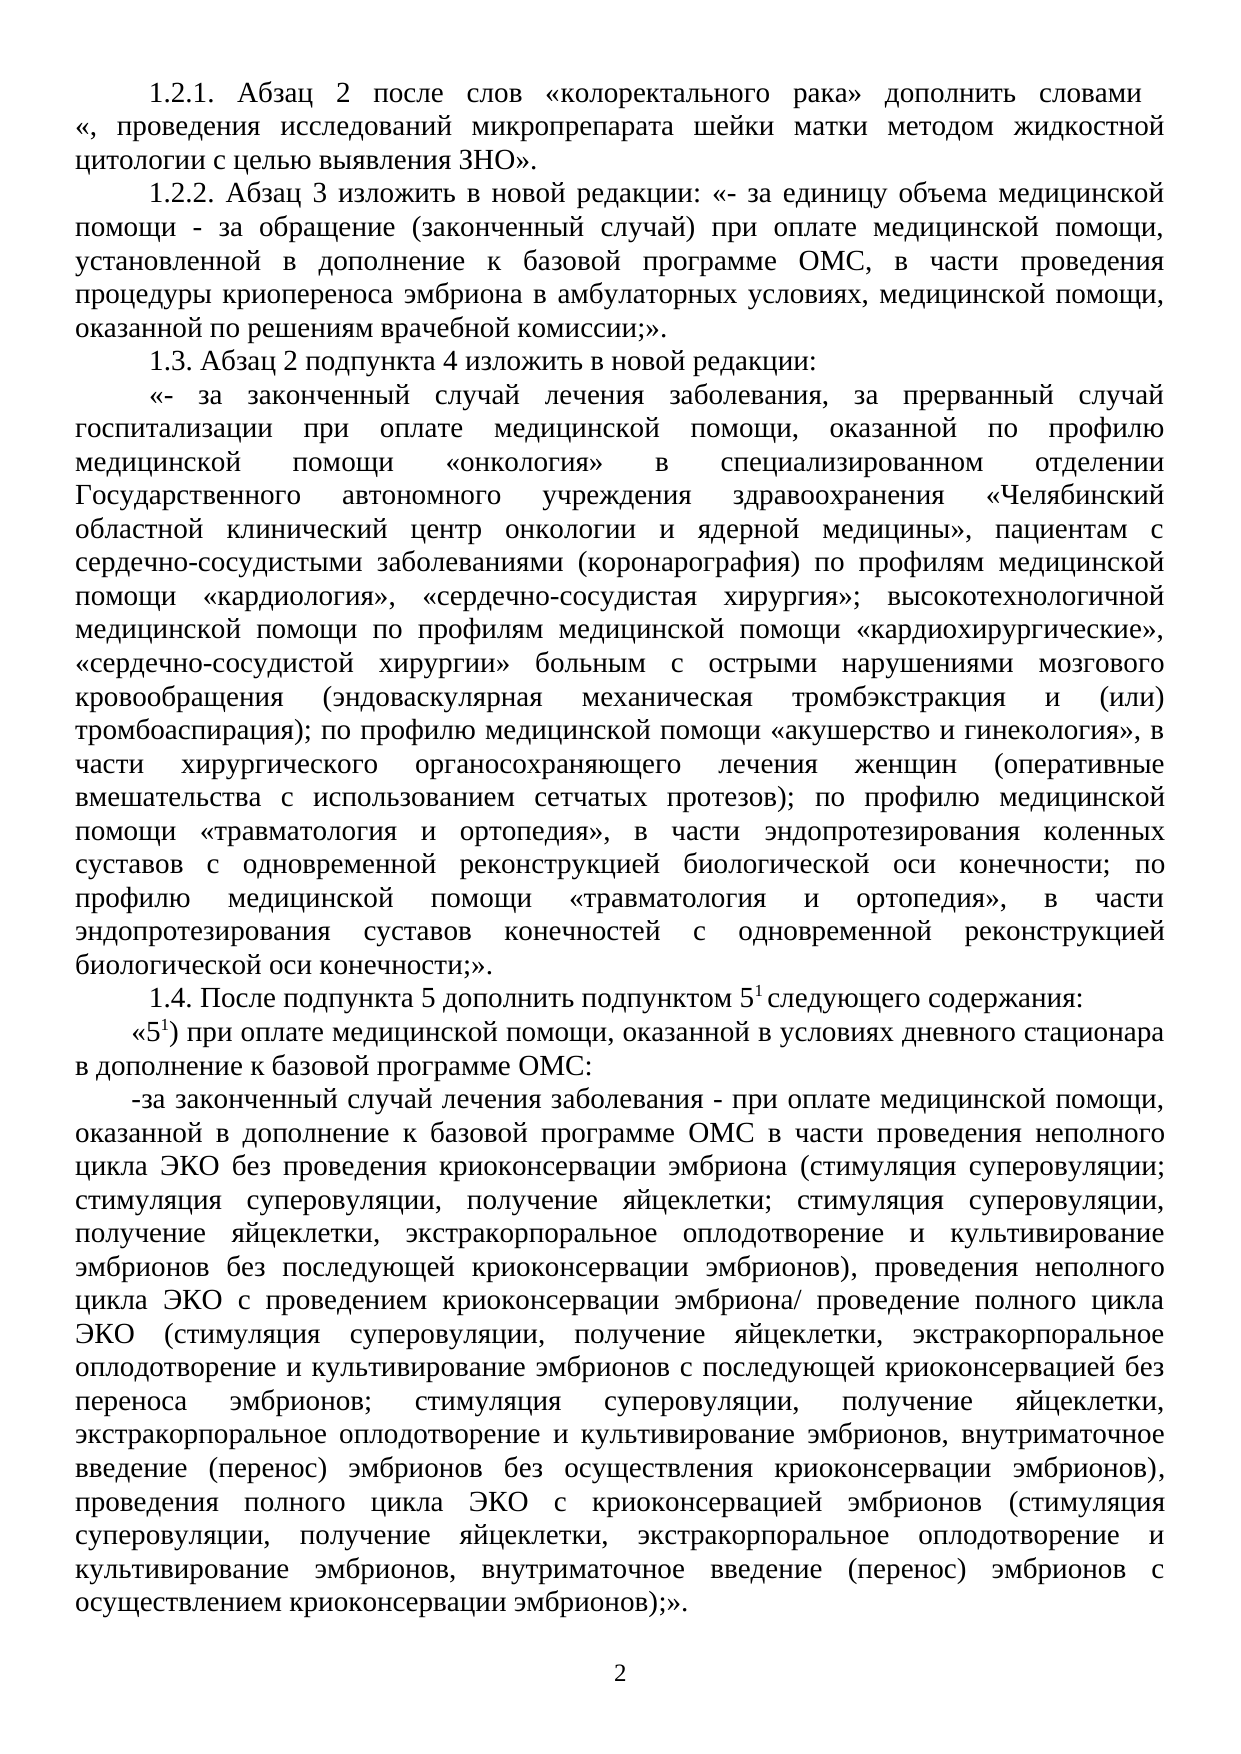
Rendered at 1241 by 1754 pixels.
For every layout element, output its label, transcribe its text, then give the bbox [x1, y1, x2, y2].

text 1.3. Абзац 2 подпункта 4 изложить в новой редакции: [75, 343, 1165, 377]
text 1.2.2. Абзац 3 изложить в новой редакции: «- за единицу объема медицинской помощи - за обращение (законченный случай) при оплате медицинской помощи, установленной в дополнение к базовой программе ОМС, в части проведения процедуры криопереноса эмбриона в амбулаторных условиях, медицинской помощи, оказанной по решениям врачебной комиссии;». [75, 176, 1165, 343]
text «51) при оплате медицинской помощи, оказанной в условиях дневного стационара в дополнение к базовой программе ОМС: [75, 1014, 1165, 1081]
text -за законченный случай лечения заболевания - при оплате медицинской помощи, оказанной в дополнение к базовой программе ОМС в части проведения неполного цикла ЭКО без проведения криоконсервации эмбриона (стимуляция суперовуляции; стимуляция суперовуляции, получение яйцеклетки; стимуляция суперовуляции, получение яйцеклетки, экстракорпоральное оплодотворение и культивирование эмбрионов без последующей криоконсервации эмбрионов), проведения неполного цикла ЭКО с проведением криоконсервации эмбриона/ проведение полного цикла ЭКО (стимуляция суперовуляции, получение яйцеклетки, экстракорпоральное оплодотворение и культивирование эмбрионов с последующей криоконсервацией без переноса эмбрионов; стимуляция суперовуляции, получение яйцеклетки, экстракорпоральное оплодотворение и культивирование эмбрионов, внутриматочное введение (перенос) эмбрионов без осуществления криоконсервации эмбрионов), проведения полного цикла ЭКО с криоконсервацией эмбрионов (стимуляция суперовуляции, получение яйцеклетки, экстракорпоральное оплодотворение и культивирование эмбрионов, внутриматочное введение (перенос) эмбрионов с осуществлением криоконсервации эмбрионов);». [75, 1081, 1165, 1618]
text «- за законченный случай лечения заболевания, за прерванный случай госпитализации при оплате медицинской помощи, оказанной по профилю медицинской помощи «онкология» в специализированном отделении Государственного автономного учреждения здравоохранения «Челябинский областной клинический центр онкологии и ядерной медицины», пациентам с сердечно-сосудистыми заболеваниями (коронарография) по профилям медицинской помощи «кардиология», «сердечно-сосудистая хирургия»; высокотехнологичной медицинской помощи по профилям медицинской помощи «кардиохирургические», «сердечно-сосудистой хирургии» больным с острыми нарушениями мозгового кровообращения (эндоваскулярная механическая тромбэкстракция и (или) тромбоаспирация); по профилю медицинской помощи «акушерство и гинекология», в части хирургического органосохраняющего лечения женщин (оперативные вмешательства с использованием сетчатых протезов); по профилю медицинской помощи «травматология и ортопедия», в части эндопротезирования коленных суставов с одновременной реконструкцией биологической оси конечности; по профилю медицинской помощи «травматология и ортопедия», в части эндопротезирования суставов конечностей с одновременной реконструкцией биологической оси конечности;». [75, 377, 1165, 981]
text 1.2.1. Абзац 2 после слов «колоректального рака» дополнить словами «, проведения исследований микропрепарата шейки матки методом жидкостной цитологии с целью выявления ЗНО». [75, 75, 1165, 176]
text 1.4. После подпункта 5 дополнить подпунктом 51 следующего содержания: [75, 981, 1165, 1014]
